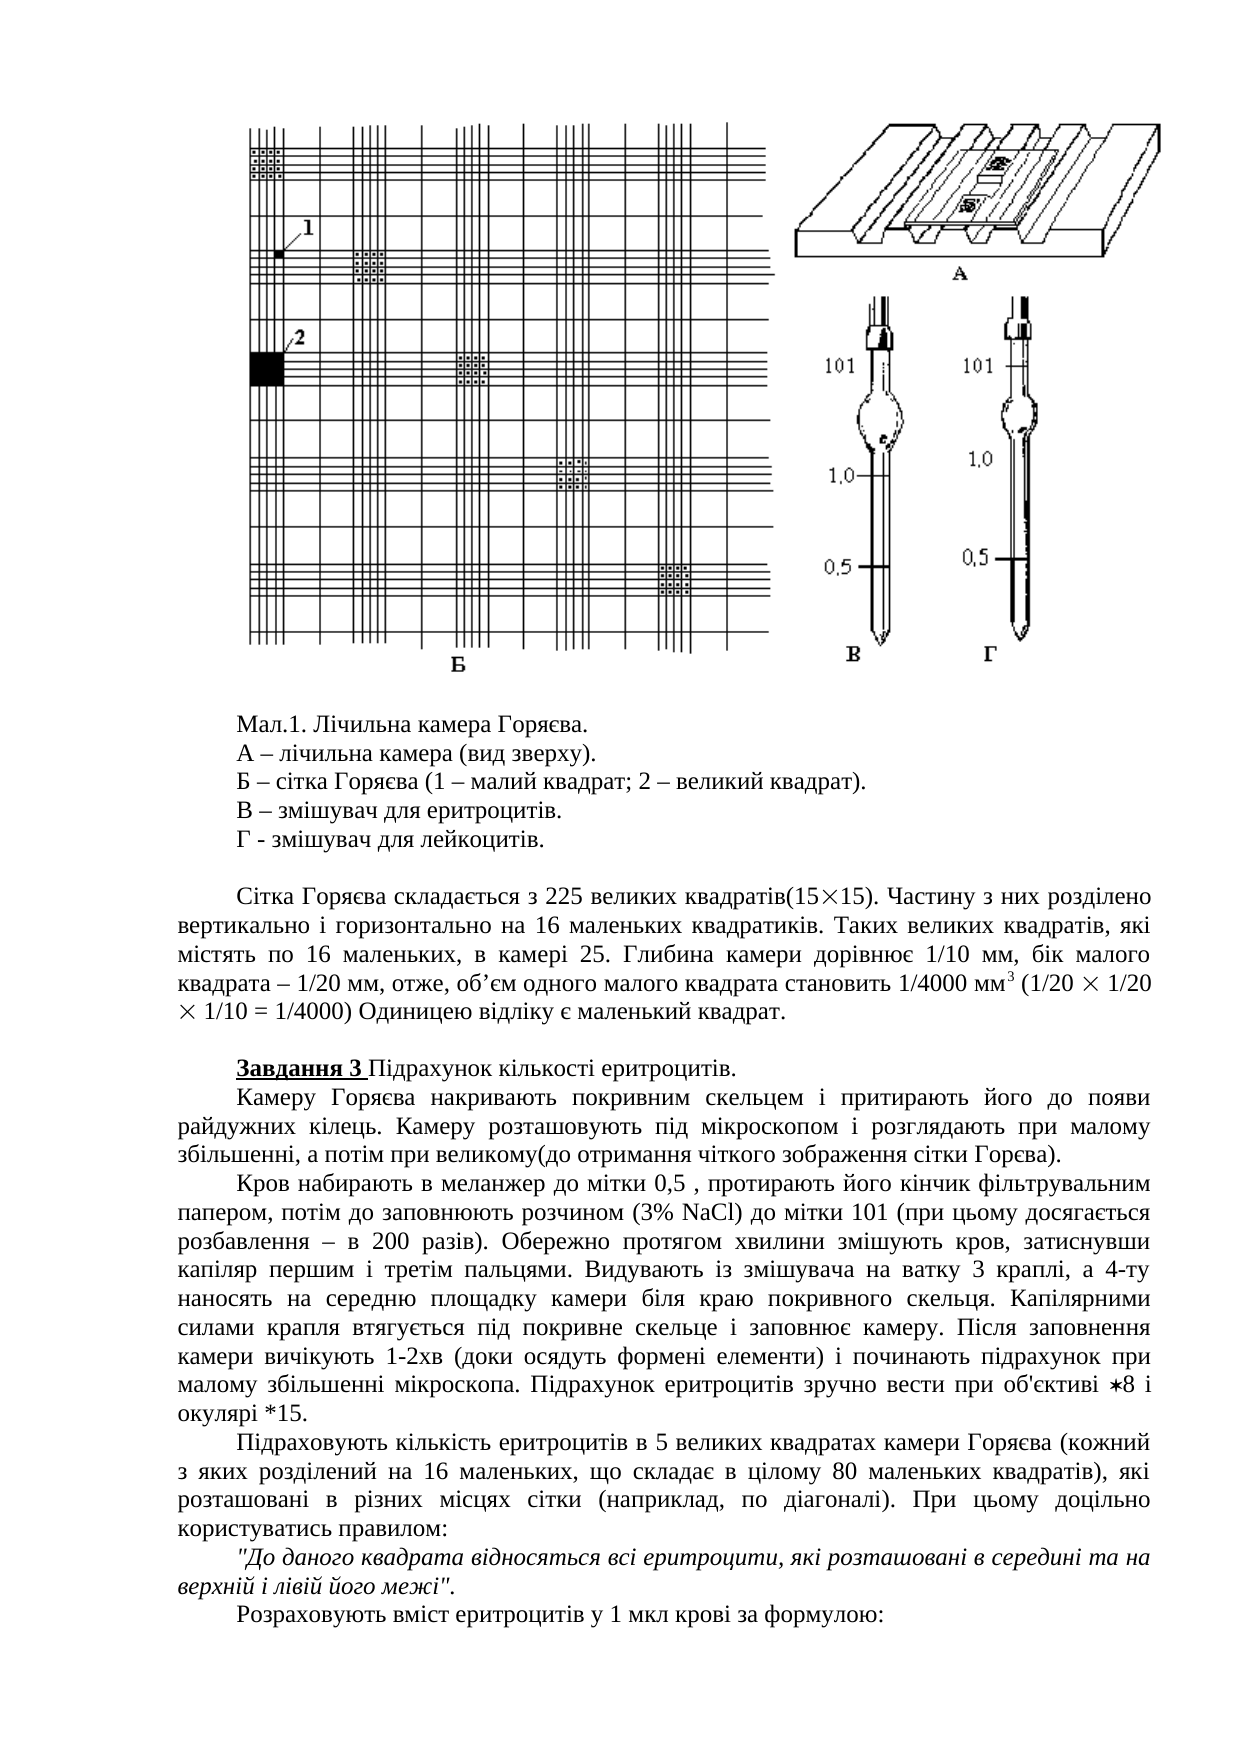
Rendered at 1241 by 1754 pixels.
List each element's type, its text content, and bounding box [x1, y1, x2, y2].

text Г - змішувач для лейкоцитів. [177, 824, 1152, 853]
text Кров набирають в меланжер до мітки 0,5 , протирають його кінчик фільтрувальним папером, потім до заповнюють розчином (3% NaCl) до мітки 101 (при цьому досягається розбавлення – в 200 разів). Обережно протягом хвилини змішують кров, затиснувши капіляр першим і третім пальцями. Видувають із змішувача на ватку 3 краплі, а 4-ту наносять на середню площадку камери біля краю покривного скельця. Капілярними силами крапля втягується під покривне скельце і заповнює камеру. Після заповнення камери вичікують 1-2хв (доки осядуть формені елементи) і починають підрахунок при малому збільшенні мікроскопа. Підрахунок еритроцитів зручно вести при об'єктиві 8 і окулярі *15. [177, 1168, 1152, 1427]
text "До даного квадрата відносяться всі еритроцити, які розташовані в середині та на верхній і лівій його межі". [177, 1542, 1152, 1599]
text Мал.1. Лічильна камера Горяєва. [177, 709, 1152, 738]
text Розраховують вміст еритроцитів у 1 мкл крові за формулою: [177, 1599, 1152, 1628]
text Б – сітка Горяєва (1 – малий квадрат; 2 – великий квадрат). [177, 766, 1152, 795]
text Завдання 3 Підрахунок кількості еритроцитів. [177, 1053, 1152, 1082]
text Сітка Горяєва складається з 225 великих квадратів(1515). Частину з них розділено вертикально і горизонтально на 16 маленьких квадратиків. Таких великих квадратів, які містять по 16 маленьких, в камері 25. Глибина камери дорівнює 1/10 мм, бік малого квадрата – 1/20 мм, отже, об’єм одного малого квадрата становить 1/4000 мм3 (1/20 1/20 1/10 = 1/4000) Одиницею відліку є маленький квадрат. [177, 881, 1152, 1025]
picture [236, 118, 1173, 681]
text В – змішувач для еритроцитів. [177, 795, 1152, 824]
text Камеру Горяєва накривають покривним скельцем і притирають його до появи райдужних кілець. Камеру розташовують під мікроскопом і розглядають при малому збільшенні, а потім при великому(до отримання чіткого зображення сітки Горєва). [177, 1082, 1152, 1168]
text А – лічильна камера (вид зверху). [177, 738, 1152, 766]
text Підраховують кількість еритроцитів в 5 великих квадратах камери Горяєва (кожний з яких розділений на 16 маленьких, що складає в цілому 80 маленьких квадратів), які розташовані в різних місцях сітки (наприклад, по діагоналі). При цьому доцільно користуватись правилом: [177, 1427, 1152, 1542]
